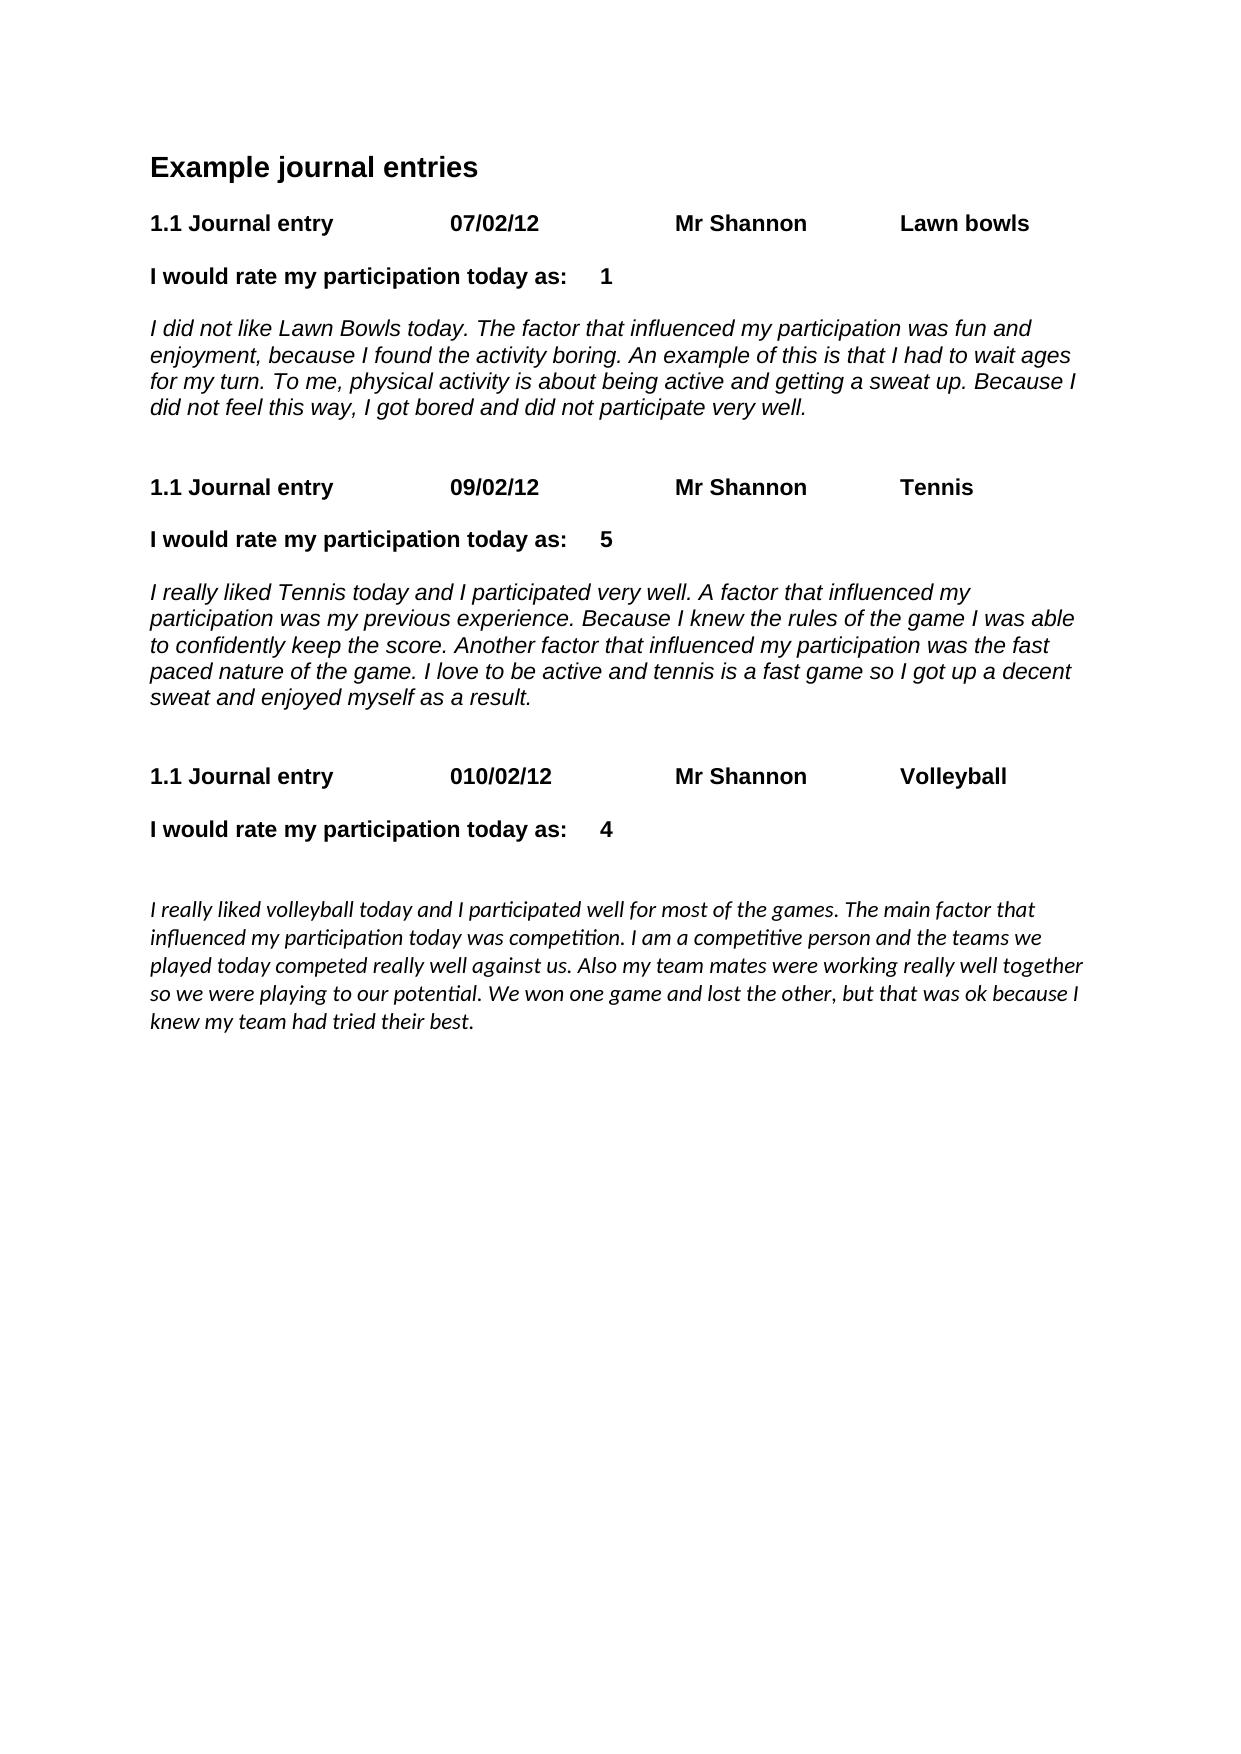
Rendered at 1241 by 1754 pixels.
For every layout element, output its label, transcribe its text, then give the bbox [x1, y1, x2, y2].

text 1.1 Journal entry 07/02/12 Mr Shannon Lawn bowls [150, 210, 1090, 236]
text I did not like Lawn Bowls today. The factor that influenced my participation was fun and enjoyment, because I found the activity boring. An example of this is that I had to wait ages for my turn. To me, physical activity is about being active and getting a sweat up. Because I did not feel this way, I got bored and did not participate very well. [150, 315, 1090, 421]
text I would rate my participation today as: 5 [150, 526, 1090, 552]
text I really liked Tennis today and I participated very well. A factor that influenced my participation was my previous experience. Because I knew the rules of the game I was able to confidently keep the score. Another factor that influenced my participation was the fast paced nature of the game. I love to be active and tennis is a fast game so I got up a decent sweat and enjoyed myself as a result. [150, 579, 1090, 711]
text I would rate my participation today as: 1 [150, 263, 1090, 289]
text I really liked volleyball today and I participated well for most of the games. The main factor that influenced my participation today was competition. I am a competitive person and the teams we played today competed really well against us. Also my team mates were working really well together so we were playing to our potential. We won one game and lost the other, but that was ok because I knew my team had tried their best. [150, 895, 1090, 1035]
text Example journal entries [150, 150, 1090, 183]
text 1.1 Journal entry 010/02/12 Mr Shannon Volleyball [150, 763, 1090, 790]
text I would rate my participation today as: 4 [150, 816, 1090, 842]
text 1.1 Journal entry 09/02/12 Mr Shannon Tennis [150, 473, 1090, 500]
